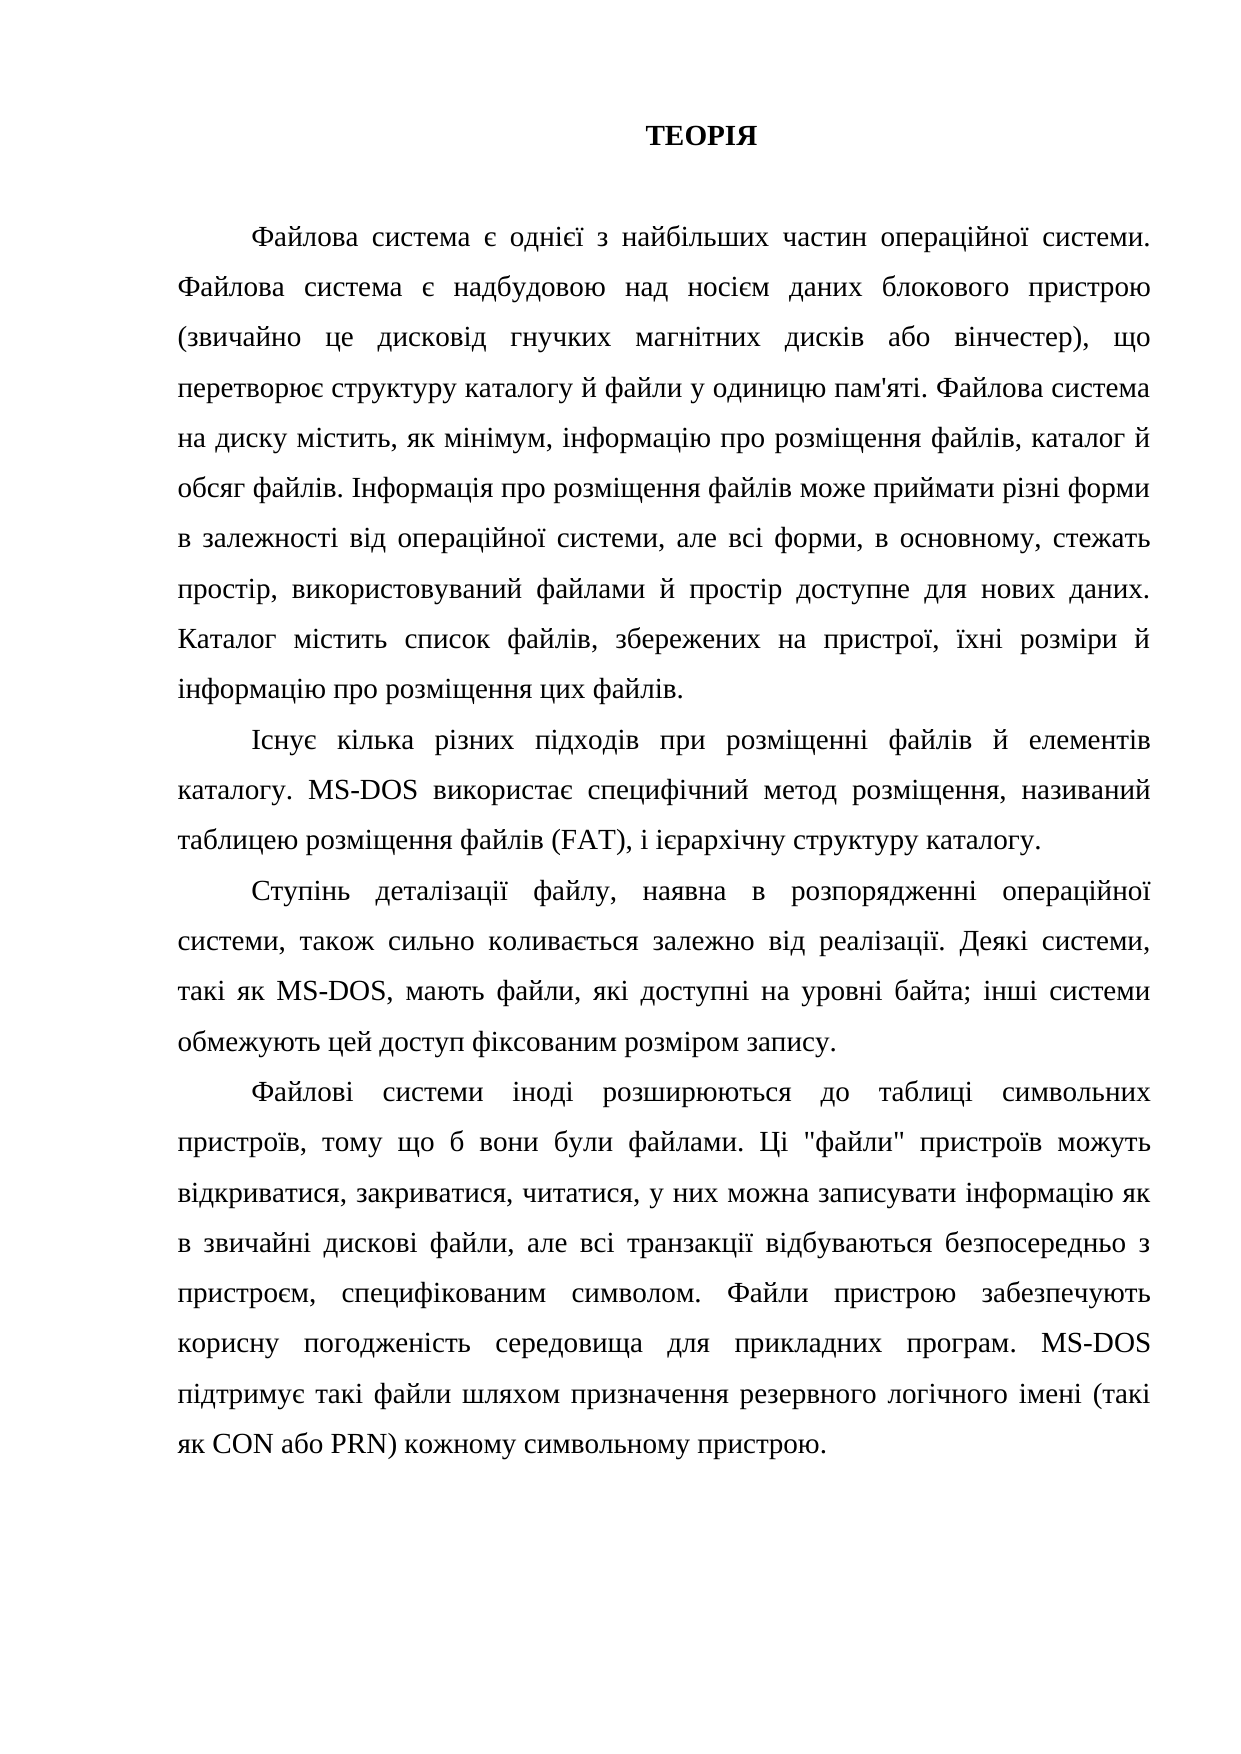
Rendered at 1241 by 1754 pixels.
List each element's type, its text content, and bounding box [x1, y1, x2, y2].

text ТЕОРІЯ [177, 118, 1152, 152]
text Існує кілька різних підходів при розміщенні файлів й елементів каталогу. MS-DOS використає специфічний метод розміщення, називаний таблицею розміщення файлів (FAT), і ієрархічну структуру каталогу. [177, 722, 1152, 856]
text Файлові системи іноді розширюються до таблиці символьних пристроїв, тому що б вони були файлами. Ці "файли" пристроїв можуть відкриватися, закриватися, читатися, у них можна записувати інформацію як в звичайні дискові файли, але всі транзакції відбуваються безпосередньо з пристроєм, специфікованим символом. Файли пристрою забезпечують корисну погодженість середовища для прикладних програм. MS-DOS підтримує такі файли шляхом призначення резервного логічного імені (такі як CON або PRN) кожному символьному пристрою. [177, 1074, 1152, 1460]
text Файлова система є однієї з найбільших частин операційної системи. Файлова система є надбудовою над носієм даних блокового пристрою (звичайно це дисковід гнучких магнітних дисків або вінчестер), що перетворює структуру каталогу й файли у одиницю пам'яті. Файлова система на диску містить, як мінімум, інформацію про розміщення файлів, каталог й обсяг файлів. Інформація про розміщення файлів може приймати різні форми в залежності від операційної системи, але всі форми, в основному, стежать простір, використовуваний файлами й простір доступне для нових даних. Каталог містить список файлів, збережених на пристрої, їхні розміри й інформацію про розміщення цих файлів. [177, 219, 1152, 705]
text Ступінь деталізації файлу, наявна в розпорядженні операційної системи, також сильно коливається залежно від реалізації. Деякі системи, такі як MS-DOS, мають файли, які доступні на уровні байта; інші системи обмежують цей доступ фіксованим розміром запису. [177, 873, 1152, 1057]
